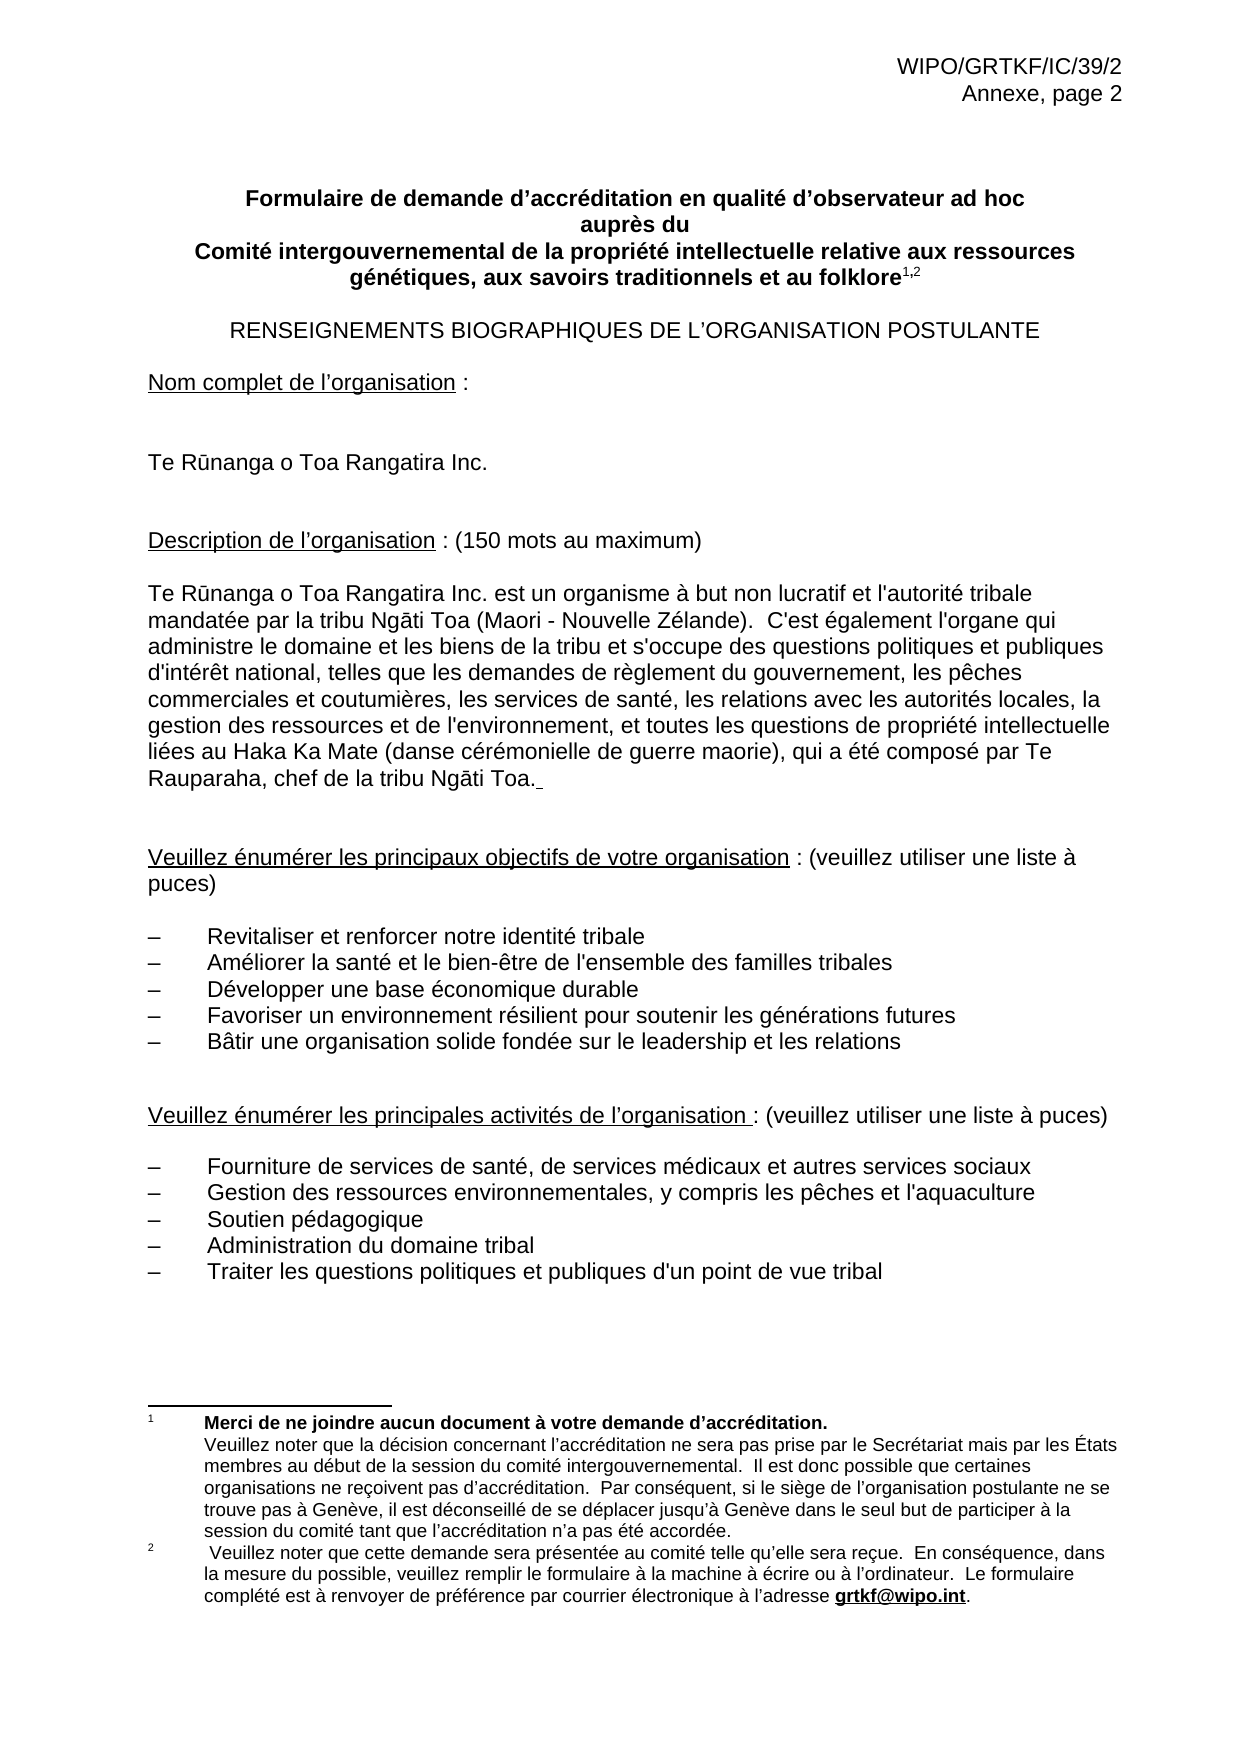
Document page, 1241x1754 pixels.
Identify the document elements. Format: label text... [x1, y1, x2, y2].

list Bâtir une organisation solide fondée sur le leadership et les relations [148, 1028, 1122, 1054]
list Développer une base économique durable [148, 976, 1122, 1002]
list Revitaliser et renforcer notre identité tribale [148, 923, 1122, 949]
text RENSEIGNEMENTS BIOGRAPHIQUES DE L’ORGANISATION POSTULANTE [148, 317, 1122, 343]
list Gestion des ressources environnementales, y compris les pêches et l'aquaculture [148, 1179, 1122, 1206]
list Administration du domaine tribal [148, 1232, 1122, 1258]
text Nom complet de l’organisation : [148, 369, 1122, 396]
text Veuillez énumérer les principaux objectifs de votre organisation : (veuillez utiliser une liste à puces) [148, 844, 1122, 896]
text Te Rūnanga o Toa Rangatira Inc. [148, 422, 1122, 475]
list Favoriser un environnement résilient pour soutenir les générations futures [148, 1002, 1122, 1028]
list Soutien pédagogique [148, 1206, 1122, 1232]
text Veuillez énumérer les principales activités de l’organisation : (veuillez utiliser une liste à puces) [148, 1102, 1122, 1129]
text Description de l’organisation : (150 mots au maximum) [148, 527, 1122, 554]
list Traiter les questions politiques et publiques d'un point de vue tribal [148, 1258, 1122, 1284]
text auprès du [148, 211, 1122, 238]
list Fourniture de services de santé, de services médicaux et autres services sociaux [148, 1153, 1122, 1179]
text Te Rūnanga o Toa Rangatira Inc. est un organisme à but non lucratif et l'autorité tribale mandatée par la tribu Ngāti Toa (Maori - Nouvelle Zélande). C'est également l'organe qui administre le domaine et les biens de la tribu et s'occupe des questions politiques et publiques d'intérêt national, telles que les demandes de règlement du gouvernement, les pêches commerciales et coutumières, les services de santé, les relations avec les autorités locales, la gestion des ressources et de l'environnement, et toutes les questions de propriété intellectuelle liées au Haka Ka Mate (danse cérémonielle de guerre maorie), qui a été composé par Te Rauparaha, chef de la tribu Ngāti Toa. [148, 580, 1122, 791]
list Améliorer la santé et le bien-être de l'ensemble des familles tribales [148, 949, 1122, 976]
text Comité intergouvernemental de la propriété intellectuelle relative aux ressources génétiques, aux savoirs traditionnels et au folklore, [148, 238, 1122, 290]
text Formulaire de demande d’accréditation en qualité d’observateur ad hoc [148, 185, 1122, 211]
